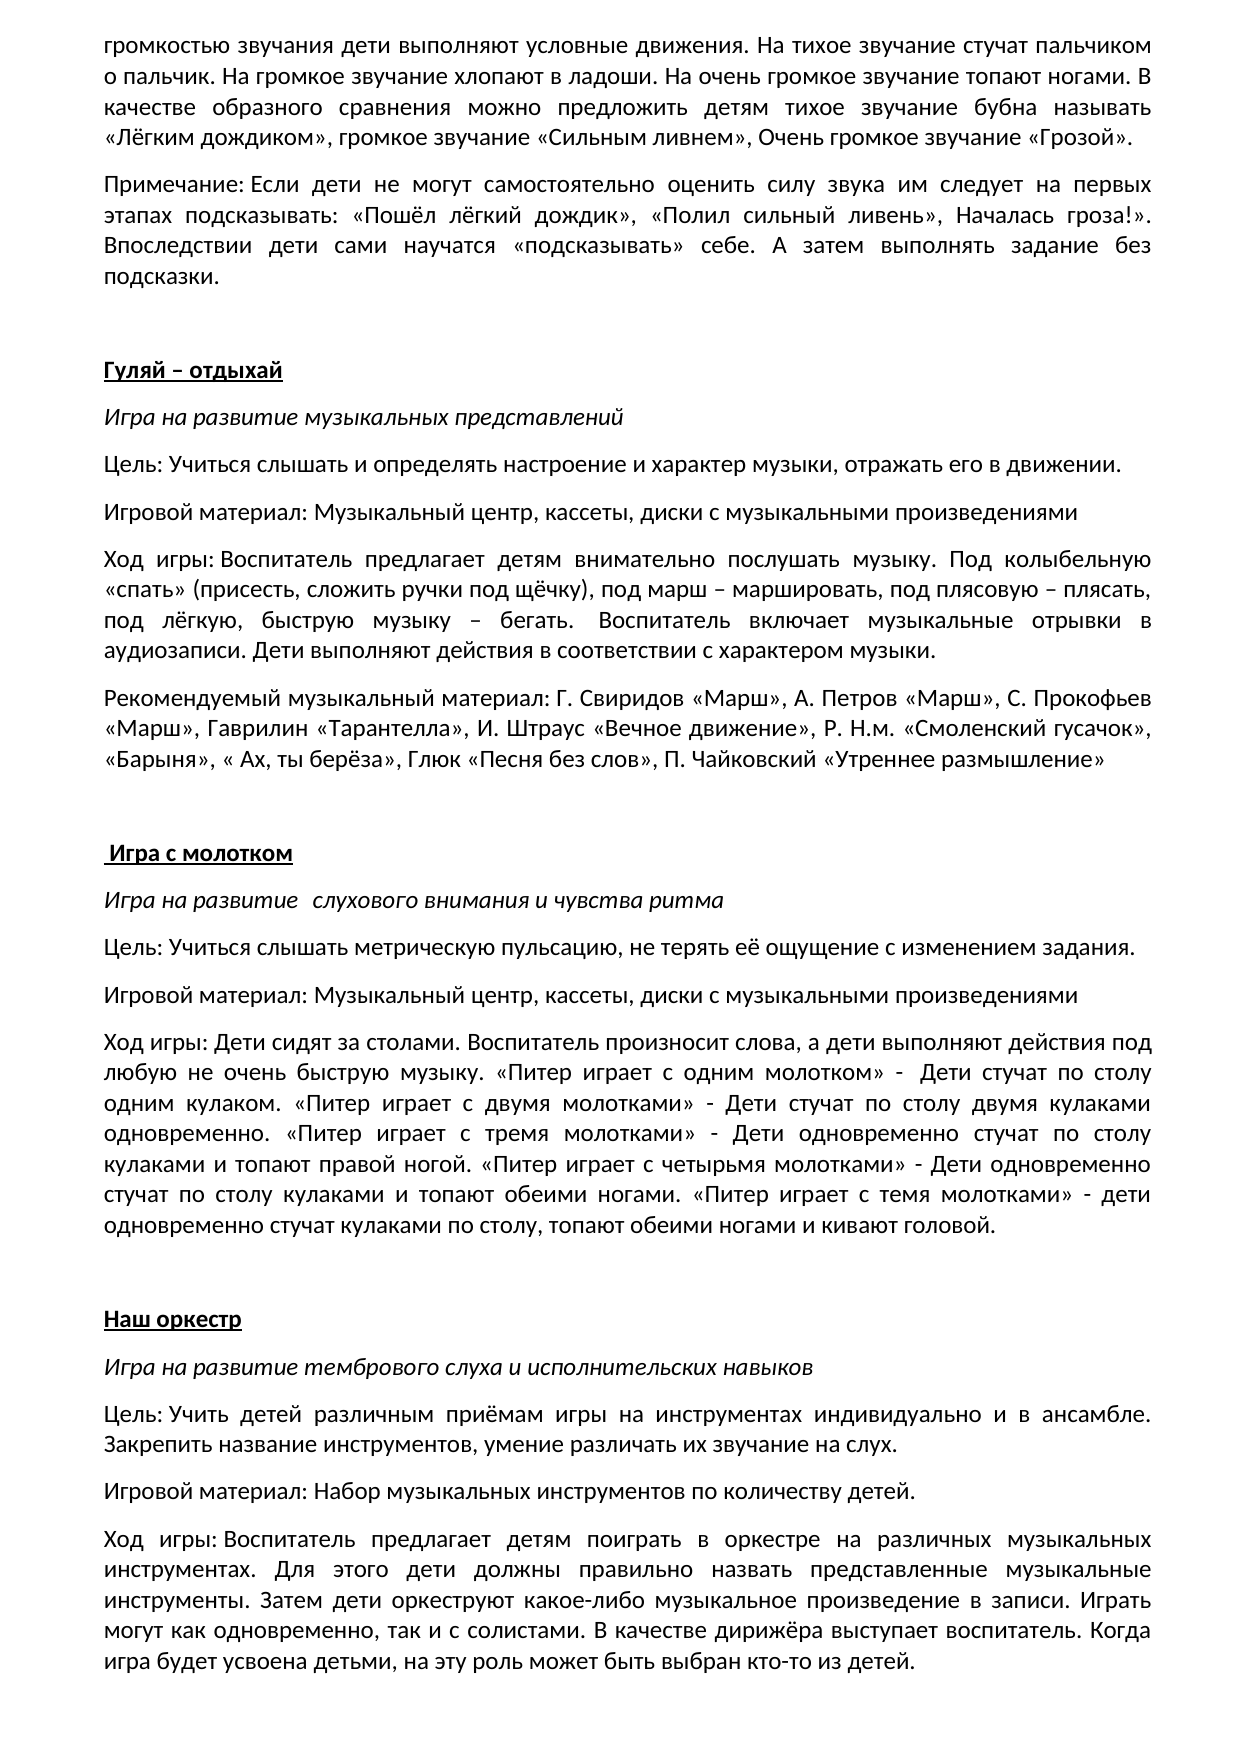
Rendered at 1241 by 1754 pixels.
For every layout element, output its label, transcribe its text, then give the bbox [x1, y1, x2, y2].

text Примечание: Если дети не могут самостоятельно оценить силу звука им следует на первых этапах подсказывать: «Пошёл лёгкий дождик», «Полил сильный ливень», Началась гроза!». Впоследствии дети сами научатся «подсказывать» себе. А затем выполнять задание без подсказки. [103, 168, 1152, 290]
text Цель: Учить детей различным приёмам игры на инструментах индивидуально и в ансамбле. Закрепить название инструментов, умение различать их звучание на слух. [103, 1398, 1152, 1459]
text Рекомендуемый музыкальный материал: Г. Свиридов «Марш», А. Петров «Марш», С. Прокофьев «Марш», Гаврилин «Тарантелла», И. Штраус «Вечное движение», Р. Н.м. «Смоленский гусачок», «Барыня», « Ах, ты берёза», Глюк «Песня без слов», П. Чайковский «Утреннее размышление» [103, 682, 1152, 773]
text Ход игры: Дети сидят за столами. Воспитатель произносит слова, а дети выполняют действия под любую не очень быструю музыку. «Питер играет с одним молотком» - Дети стучат по столу одним кулаком. «Питер играет с двумя молотками» - Дети стучат по столу двумя кулаками одновременно. «Питер играет с тремя молотками» - Дети одновременно стучат по столу кулаками и топают правой ногой. «Питер играет с четырьмя молотками» - Дети одновременно стучат по столу кулаками и топают обеими ногами. «Питер играет с темя молотками» - дети одновременно стучат кулаками по столу, топают обеими ногами и кивают головой. [103, 1026, 1152, 1239]
text Цель: Учиться слышать и определять настроение и характер музыки, отражать его в движении. [103, 449, 1152, 479]
text Игра на развитие музыкальных представлений [103, 401, 1152, 432]
text Игра на развитие слухового внимания и чувства ритма [103, 884, 1152, 915]
text Игра на развитие тембрового слуха и исполнительских навыков [103, 1351, 1152, 1381]
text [103, 29, 1152, 152]
text Цель: Учиться слышать метрическую пульсацию, не терять её ощущение с изменением задания. [103, 932, 1152, 962]
text Наш оркестр [103, 1303, 1152, 1334]
text Игровой материал: Набор музыкальных инструментов по количеству детей. [103, 1476, 1152, 1506]
text Игровой материал: Музыкальный центр, кассеты, диски с музыкальными произведениями [103, 979, 1152, 1009]
text Ход игры: Воспитатель предлагает детям поиграть в оркестре на различных музыкальных инструментах. Для этого дети должны правильно назвать представленные музыкальные инструменты. Затем дети оркеструют какое-либо музыкальное произведение в записи. Играть могут как одновременно, так и с солистами. В качестве дирижёра выступает воспитатель. Когда игра будет усвоена детьми, на эту роль может быть выбран кто-то из детей. [103, 1523, 1152, 1675]
text Игровой материал: Музыкальный центр, кассеты, диски с музыкальными произведениями [103, 496, 1152, 526]
text Игра с молотком [103, 837, 1152, 868]
text Ход игры: Воспитатель предлагает детям внимательно послушать музыку. Под колыбельную «спать» (присесть, сложить ручки под щёчку), под марш – маршировать, под плясовую – плясать, под лёгкую, быструю музыку – бегать. Воспитатель включает музыкальные отрывки в аудиозаписи. Дети выполняют действия в соответствии с характером музыки. [103, 543, 1152, 665]
text Гуляй – отдыхай [103, 354, 1152, 385]
